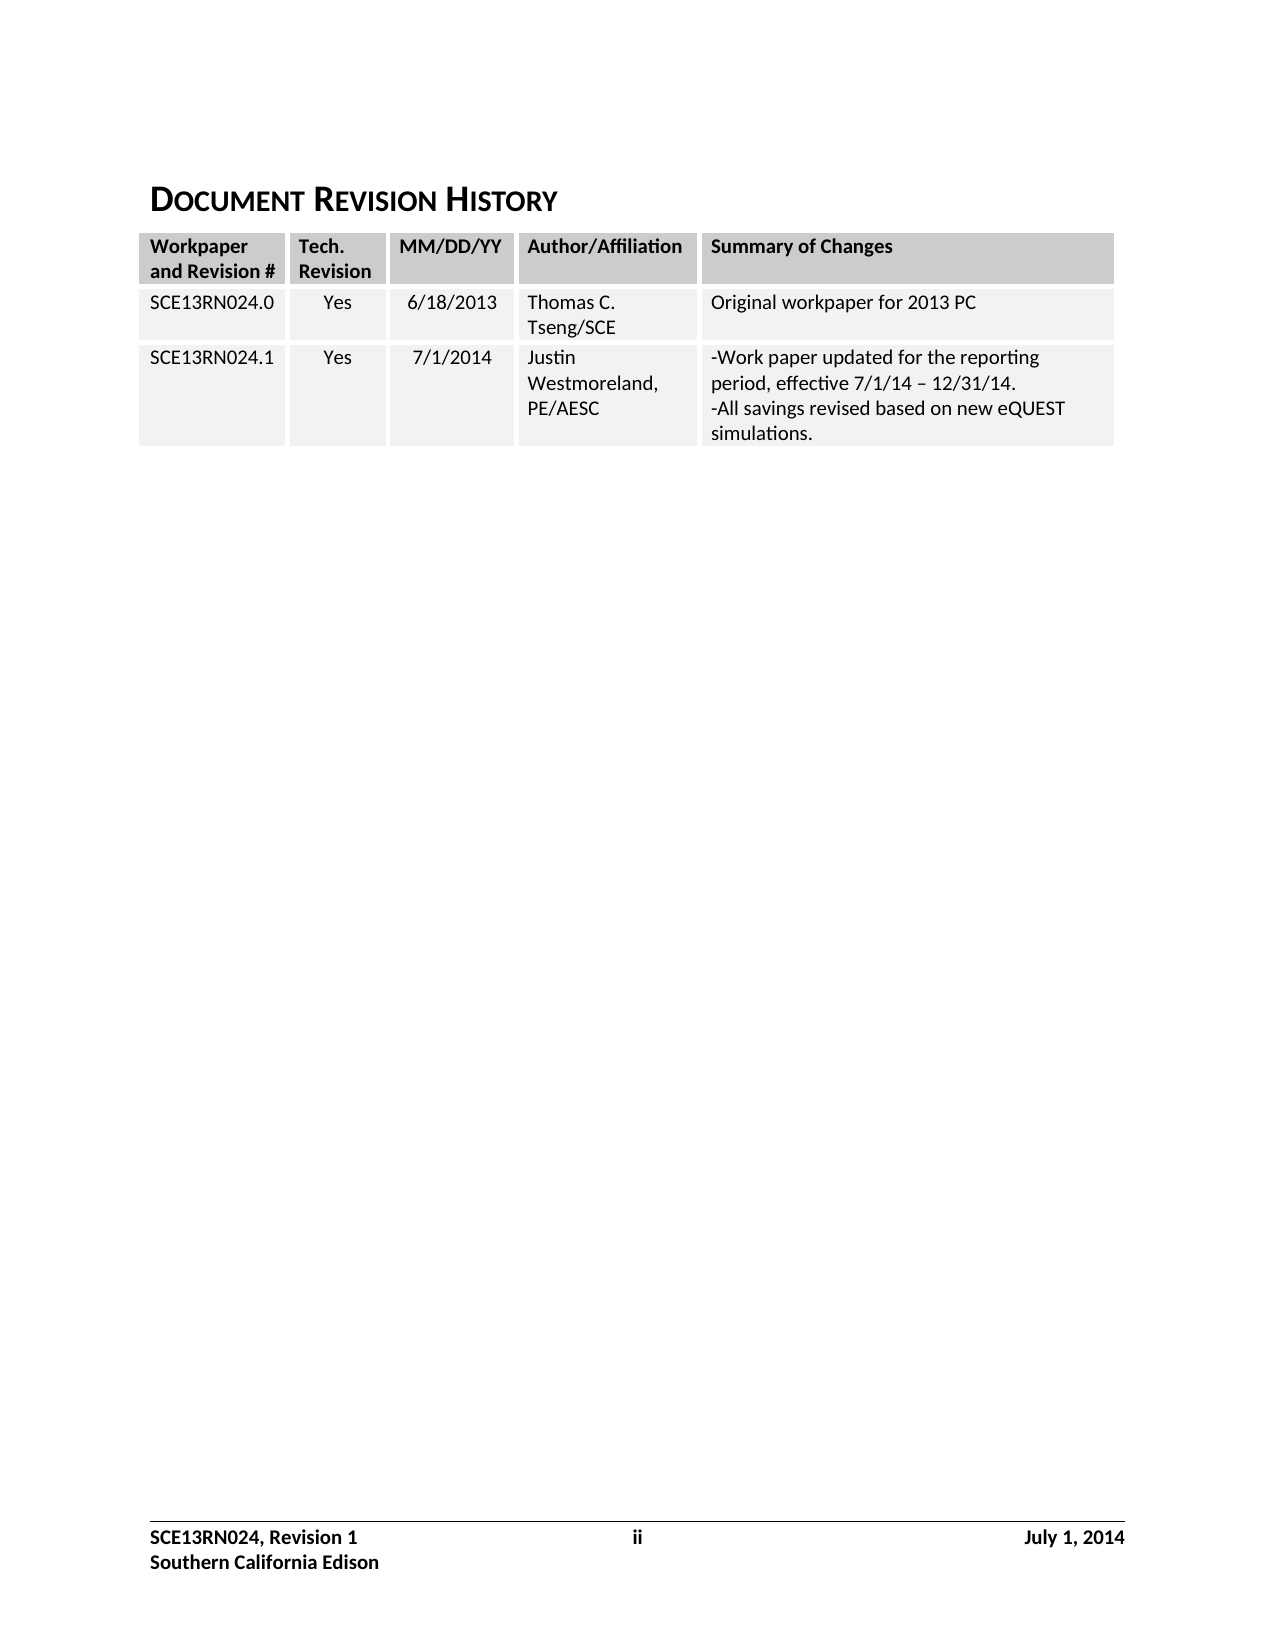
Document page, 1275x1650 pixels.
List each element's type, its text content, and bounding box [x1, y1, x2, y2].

table_header Author/Affiliation [519, 233, 697, 284]
table_cell Yes [290, 289, 386, 340]
table_header Tech. Revision [290, 233, 386, 284]
table_cell SCE13RN024.1 [139, 345, 285, 446]
table_cell Original workpaper for 2013 PC [702, 289, 1114, 340]
table_header MM/DD/YY [390, 233, 514, 284]
subtitle Document Revision History [150, 175, 1125, 221]
table_cell 6/18/2013 [390, 289, 514, 340]
table_header Summary of Changes [702, 233, 1114, 284]
table_cell Thomas C. Tseng/SCE [519, 289, 697, 340]
table_cell SCE13RN024.0 [139, 289, 285, 340]
table_cell -Work paper updated for the reporting period, effective 7/1/14 – 12/31/14. -All savings revised based on new eQUEST simulations. [702, 345, 1114, 446]
table_cell Yes [290, 345, 386, 446]
table_cell 7/1/2014 [390, 345, 514, 446]
table_cell Justin Westmoreland, PE/AESC [519, 345, 697, 446]
table_header Workpaper and Revision # [139, 233, 285, 284]
